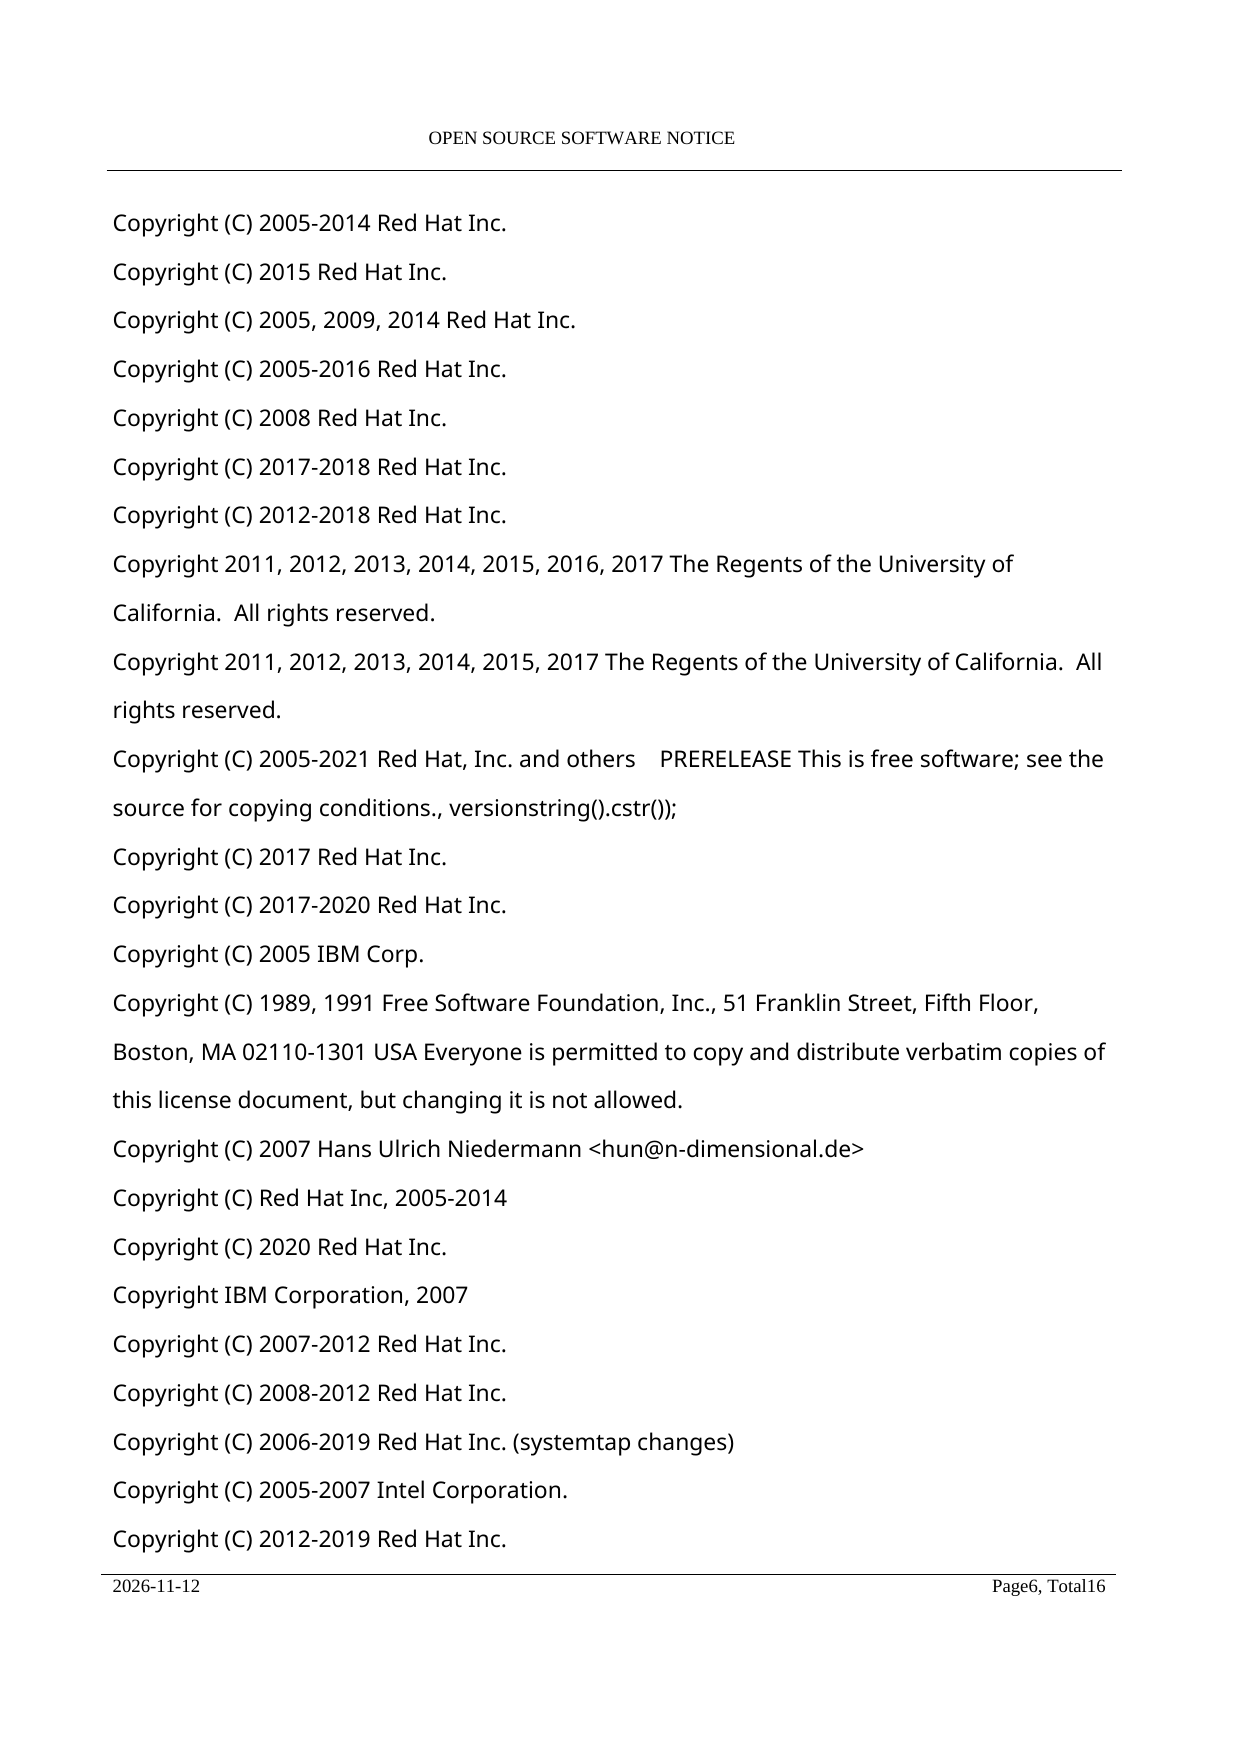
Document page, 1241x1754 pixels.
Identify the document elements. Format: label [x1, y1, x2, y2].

text [112, 206, 1128, 1555]
